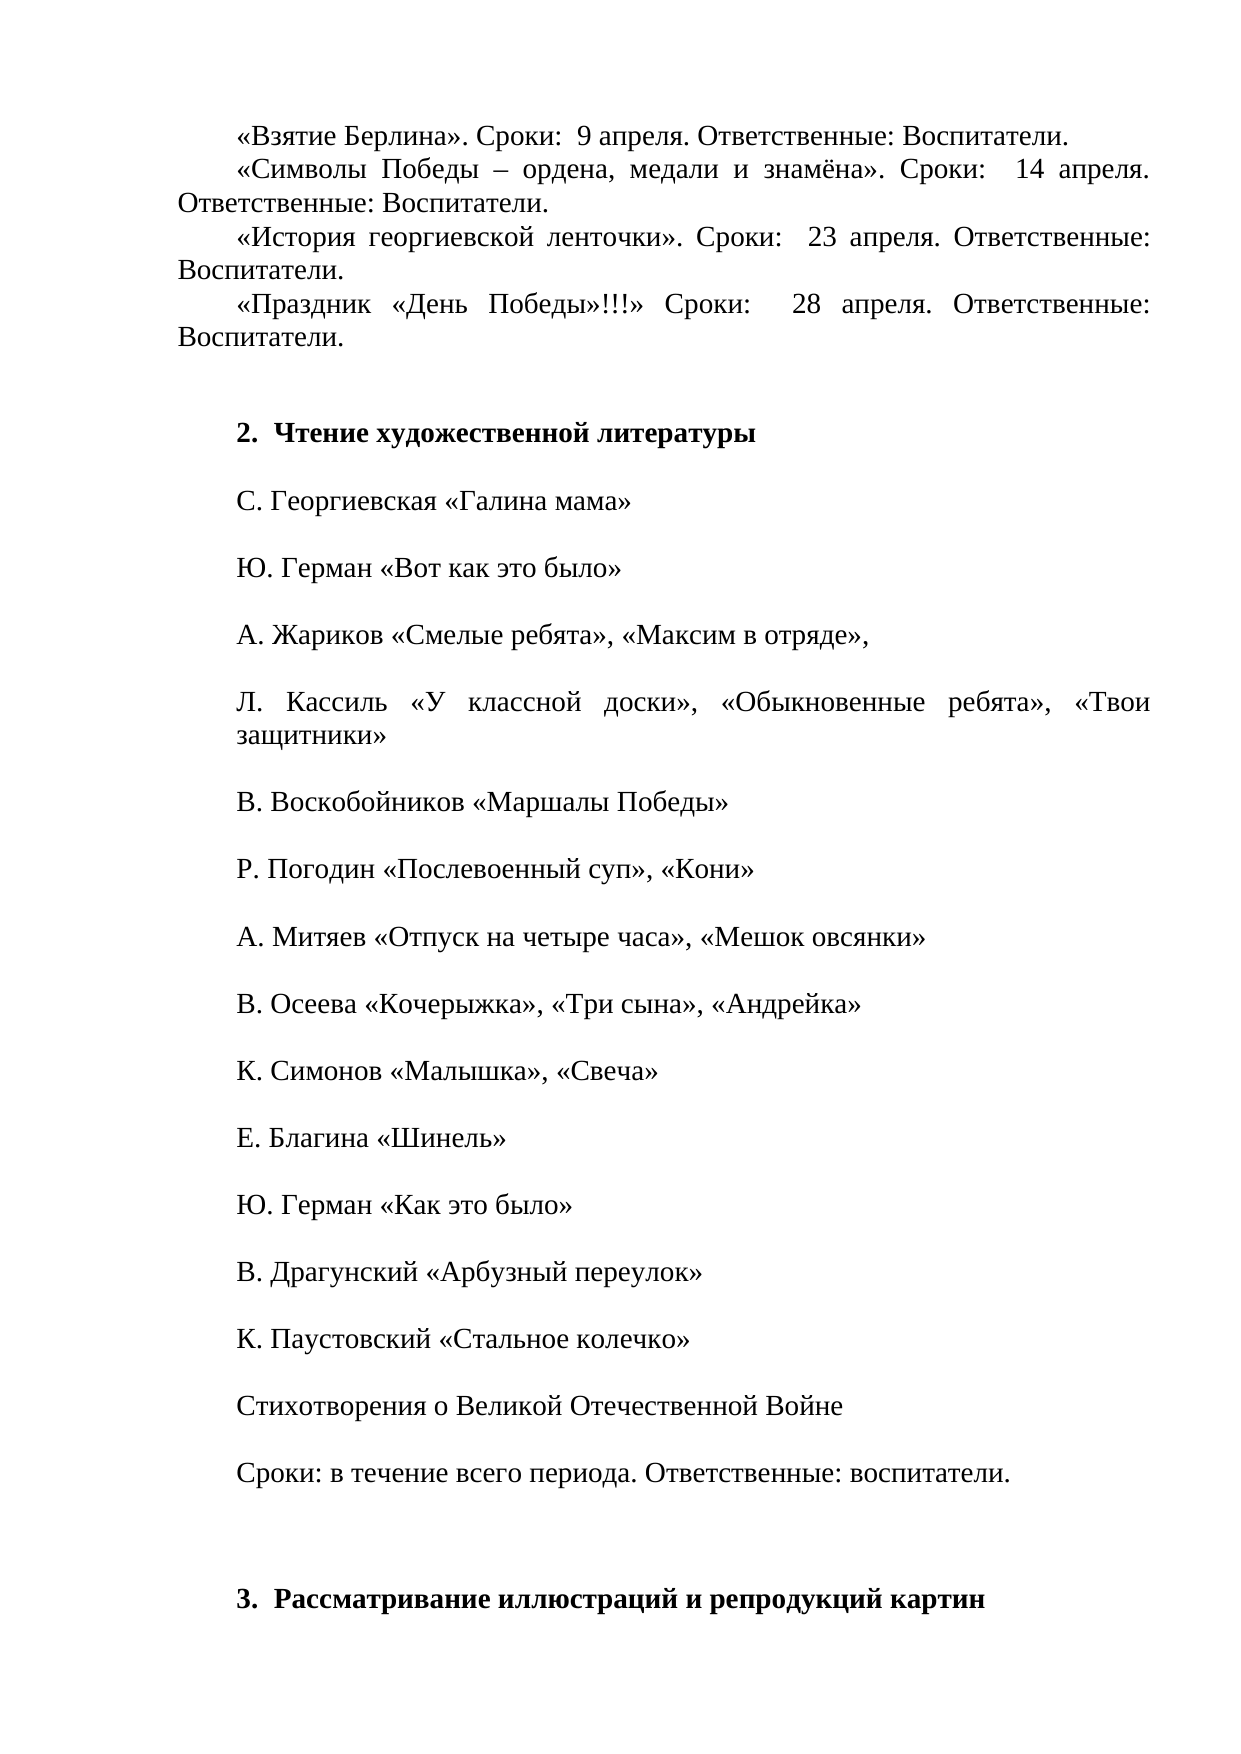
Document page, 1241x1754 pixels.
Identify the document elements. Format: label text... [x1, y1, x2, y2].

text В. Драгунский «Арбузный переулок» [177, 1254, 1152, 1288]
text А. Жариков «Смелые ребята», «Максим в отряде», [236, 617, 1152, 650]
list Чтение художественной литературы [236, 416, 1152, 449]
list «Праздник «День Победы»!!!» Сроки: 28 апреля. Ответственные: Воспитатели. [177, 286, 1152, 353]
text Е. Благина «Шинель» [177, 1120, 1152, 1153]
text В. Осеева «Кочерыжка», «Три сына», «Андрейка» [177, 986, 1152, 1019]
text С. Георгиевская «Галина мама» [236, 483, 1152, 516]
text Ю. Герман «Как это было» [177, 1187, 1152, 1221]
text Стихотворения о Великой Отечественной Войне [177, 1388, 1152, 1422]
text В. Воскобойников «Маршалы Победы» [236, 784, 1152, 818]
list «Взятие Берлина». Сроки: 9 апреля. Ответственные: Воспитатели. [177, 118, 1152, 152]
text Ю. Герман «Вот как это было» [236, 550, 1152, 583]
list Рассматривание иллюстраций и репродукций картин [236, 1581, 1152, 1614]
text А. Митяев «Отпуск на четыре часа», «Мешок овсянки» [177, 919, 1152, 952]
text К. Паустовский «Стальное колечко» [177, 1321, 1152, 1355]
text Л. Кассиль «У классной доски», «Обыкновенные ребята», «Твои защитники» [236, 684, 1152, 751]
text Р. Погодин «Послевоенный суп», «Кони» [177, 852, 1152, 885]
list «Символы Победы – ордена, медали и знамёна». Сроки: 14 апреля. Ответственные: Воспитатели. [177, 152, 1152, 219]
text К. Симонов «Малышка», «Свеча» [177, 1053, 1152, 1086]
list «История георгиевской ленточки». Сроки: 23 апреля. Ответственные: Воспитатели. [177, 219, 1152, 286]
text Сроки: в течение всего периода. Ответственные: воспитатели. [177, 1455, 1152, 1489]
